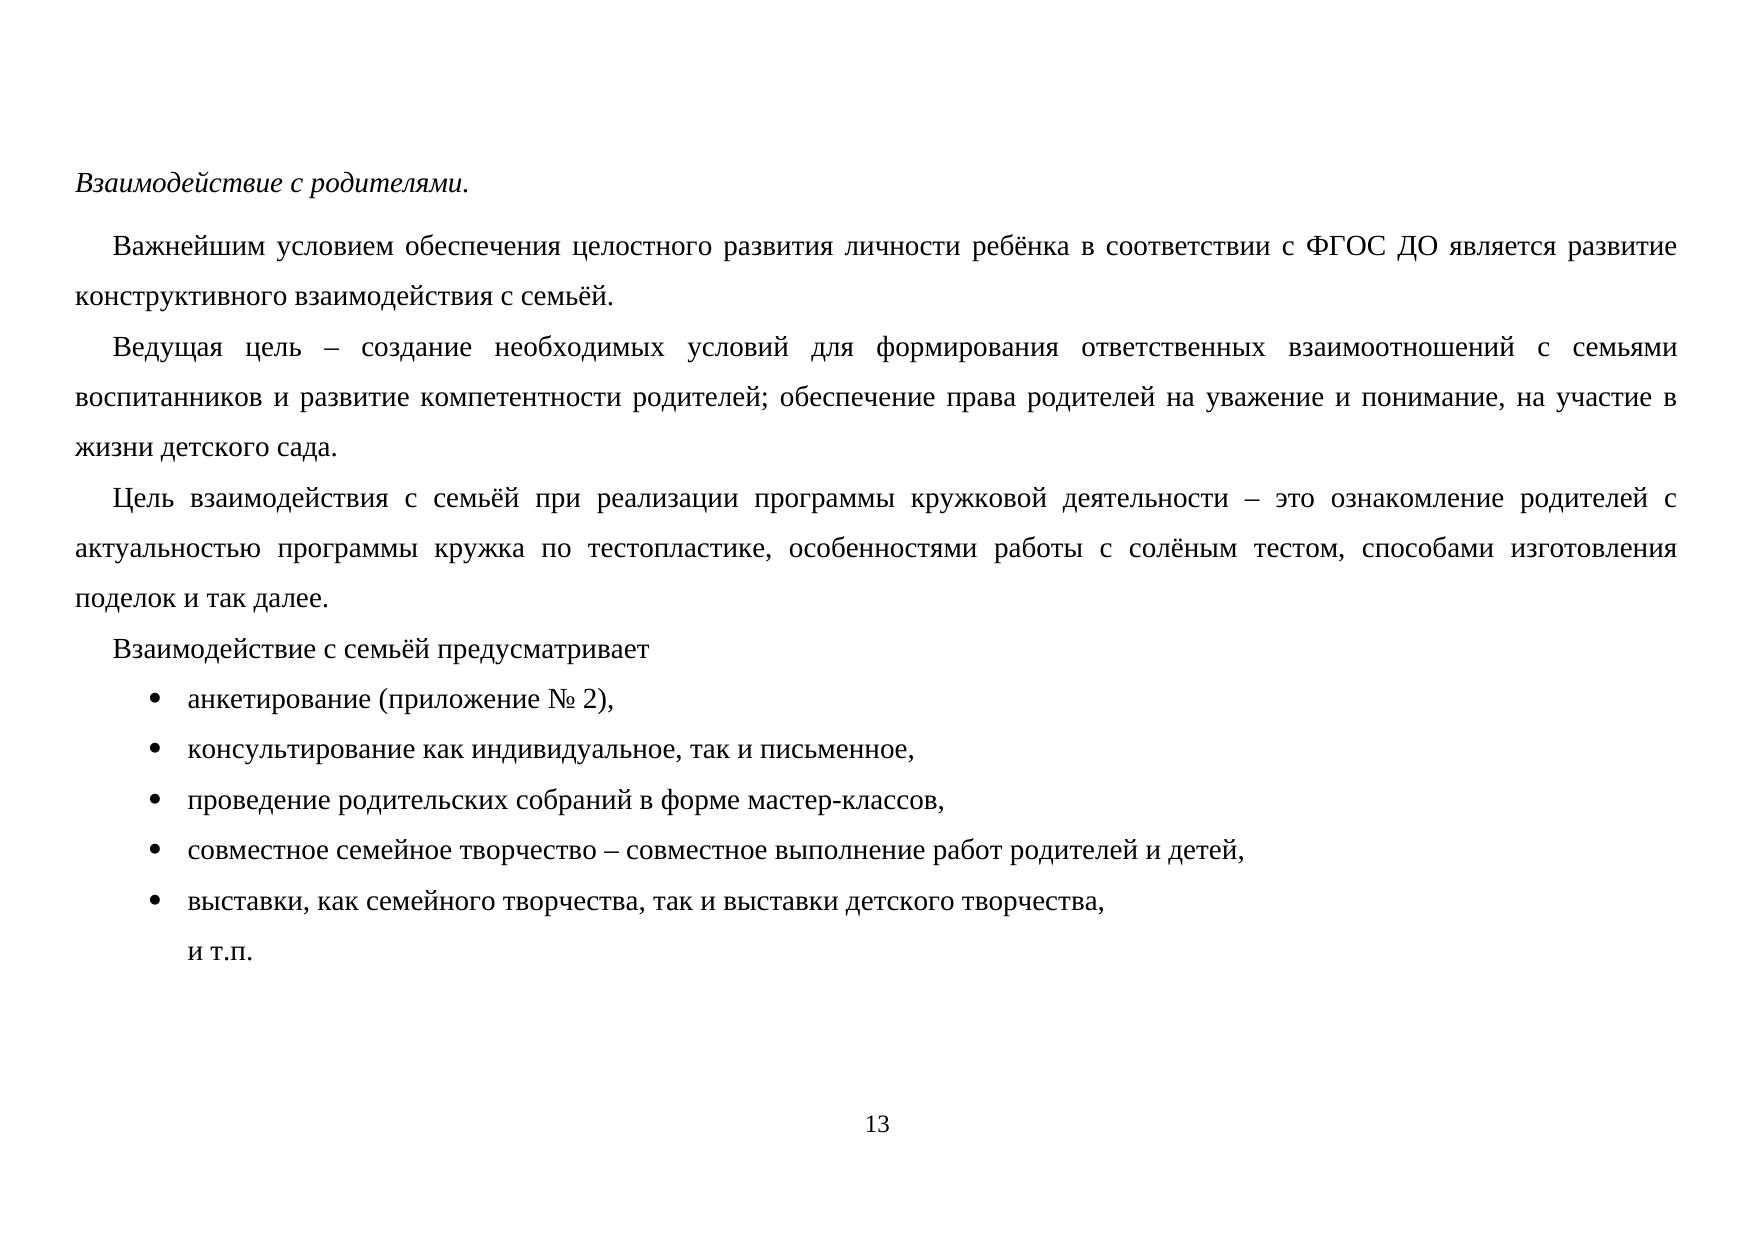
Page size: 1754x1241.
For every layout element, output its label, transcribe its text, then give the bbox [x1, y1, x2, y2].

text Взаимодействие с родителями. [75, 165, 1673, 199]
list совместное семейное творчество – совместное выполнение работ родителей и детей, [150, 832, 1679, 866]
list консультирование как индивидуальное, так и письменное, [150, 731, 1679, 765]
list и т.п. [187, 933, 1679, 967]
text Ведущая цель – создание необходимых условий для формирования ответственных взаимоотношений с семьями воспитанников и развитие компетентности родителей; обеспечение права родителей на уважение и понимание, на участие в жизни детского сада. [75, 329, 1679, 463]
text Взаимодействие с семьёй предусматривает [75, 631, 1679, 664]
text Важнейшим условием обеспечения целостного развития личности ребёнка в соответствии с ФГОС ДО является развитие конструктивного взаимодействия с семьёй. [75, 228, 1679, 312]
text Цель взаимодействия с семьёй при реализации программы кружковой деятельности – это ознакомление родителей с актуальностью программы кружка по тестопластике, особенностями работы с солёным тестом, способами изготовления поделок и так далее. [75, 480, 1679, 614]
list анкетирование (приложение № 2), [150, 681, 1679, 715]
list выставки, как семейного творчества, так и выставки детского творчества, [150, 883, 1679, 916]
list проведение родительских собраний в форме мастер-классов, [150, 782, 1679, 816]
